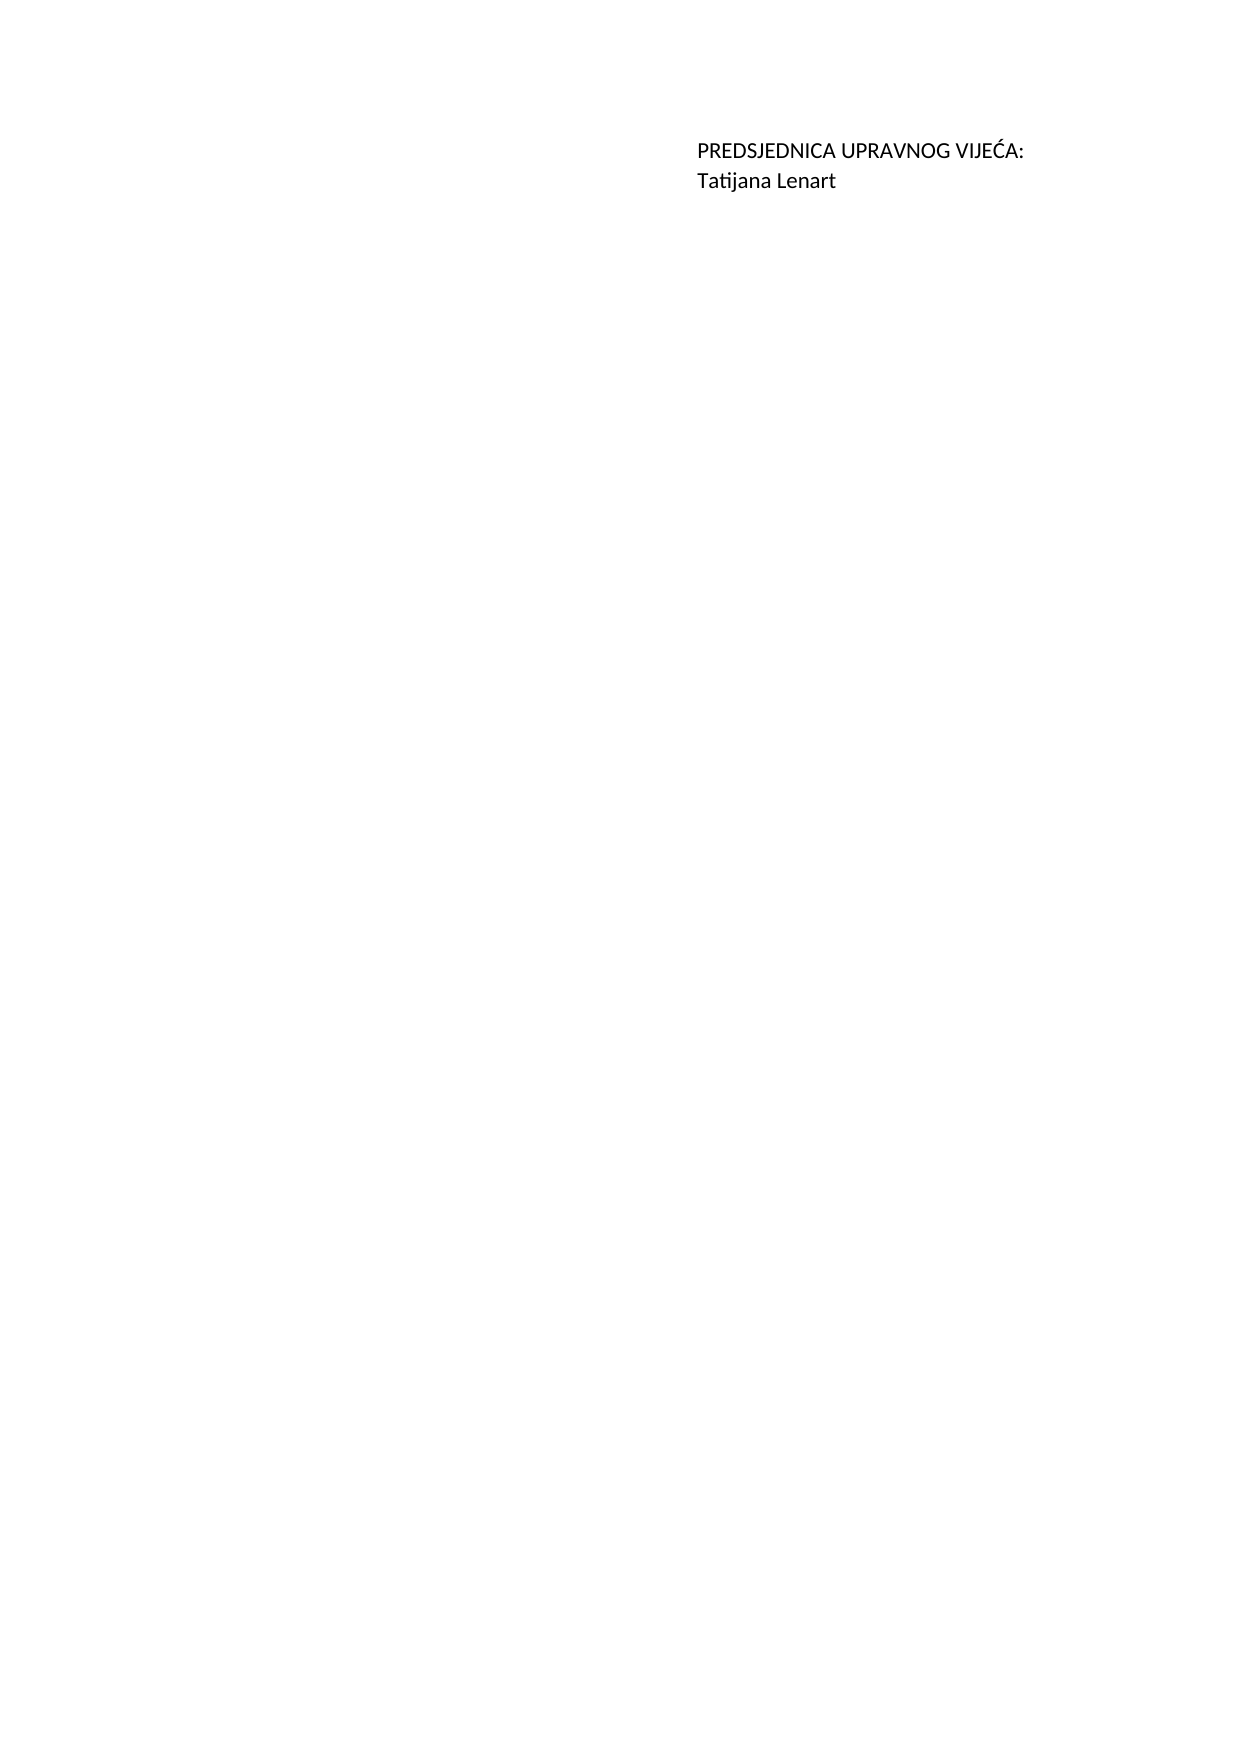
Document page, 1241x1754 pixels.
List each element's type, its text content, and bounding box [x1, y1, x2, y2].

text PREDSJEDNICA UPRAVNOG VIJEĆA: [136, 136, 1092, 164]
text Tatijana Lenart [136, 166, 1092, 194]
